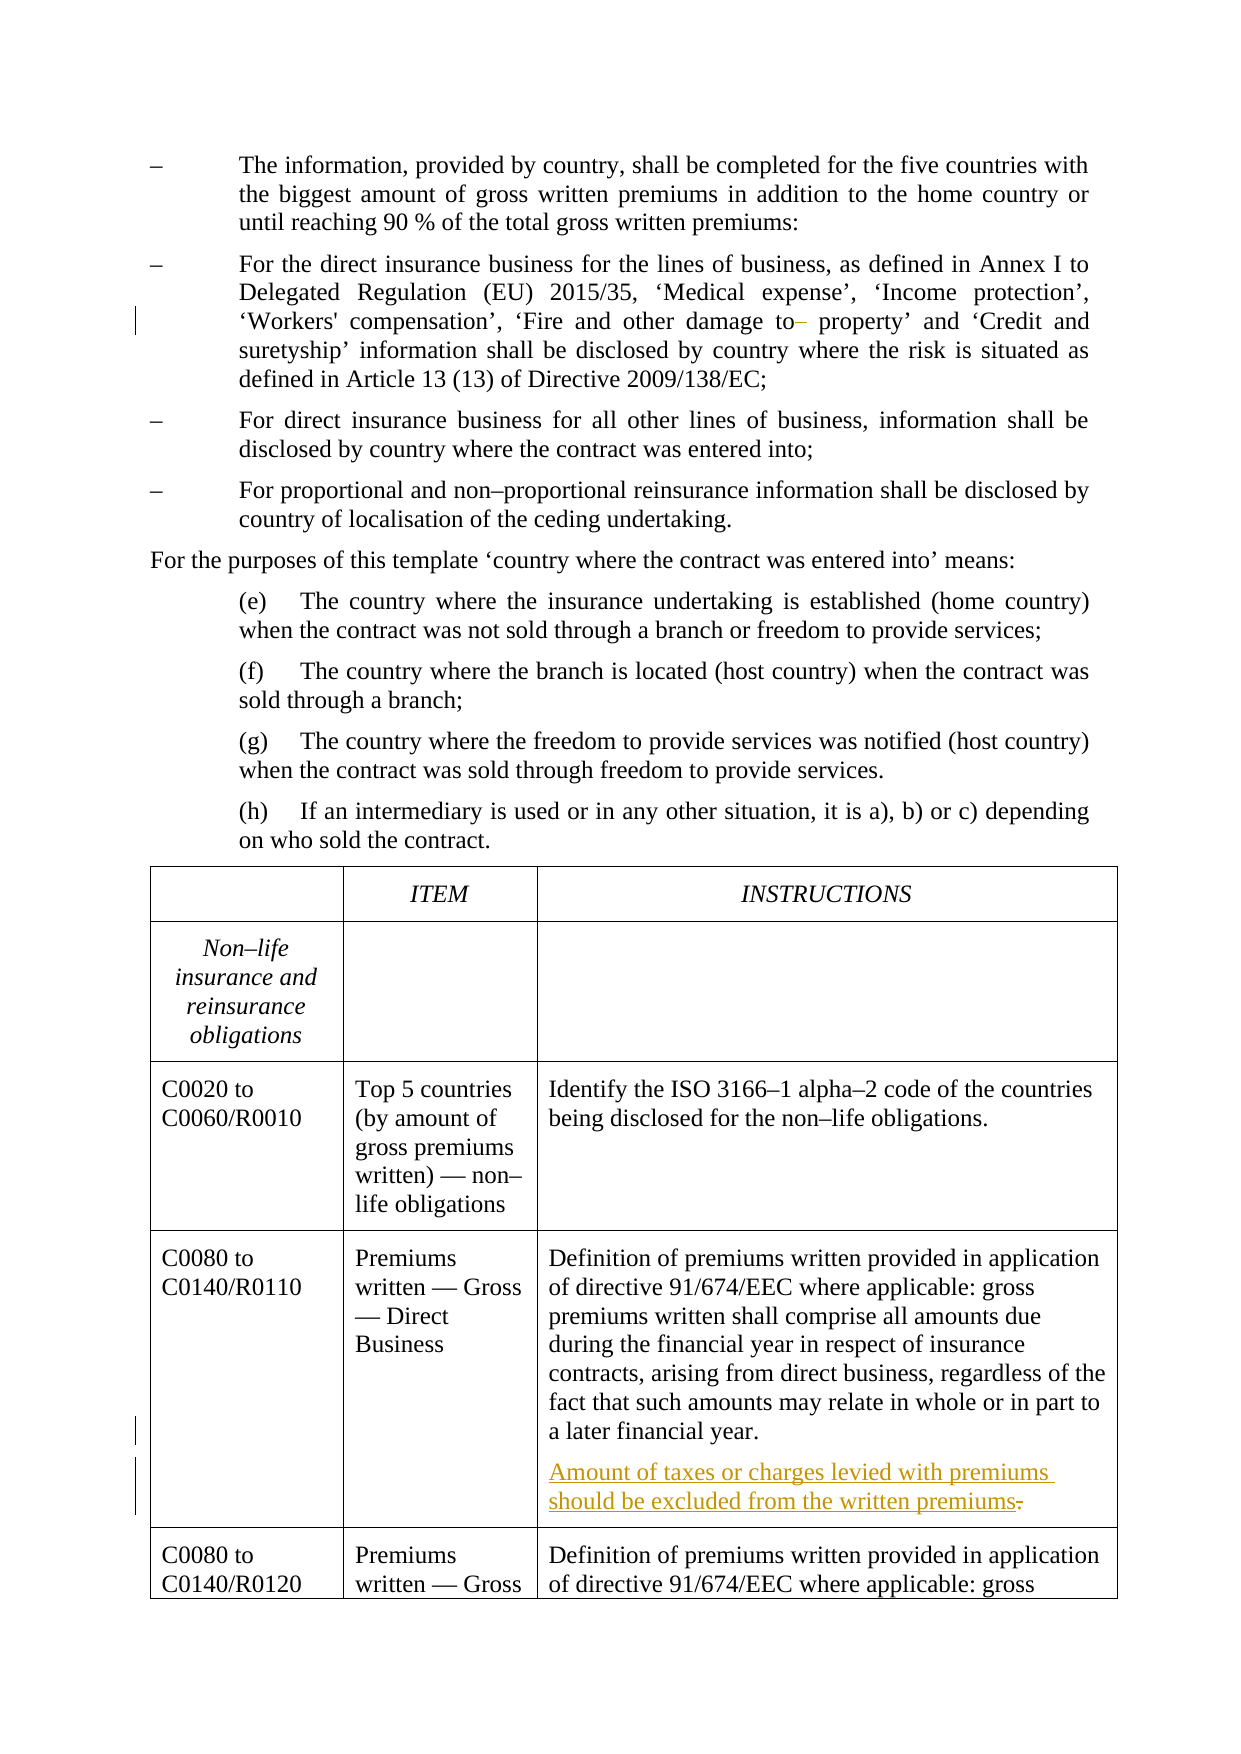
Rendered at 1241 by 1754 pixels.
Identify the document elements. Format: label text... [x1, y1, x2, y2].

text (g) The country where the freedom to provide services was notified (host country) when the contract was sold through freedom to provide services. [150, 726, 1090, 784]
list For proportional and non–proportional reinsurance information shall be disclosed by country of localisation of the ceding undertaking. [150, 475, 1090, 532]
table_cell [538, 1528, 1117, 1598]
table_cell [344, 1528, 537, 1598]
table_header INSTRUCTIONS [538, 867, 1117, 921]
table_cell C0020 to C0060/R0010 [151, 1062, 343, 1230]
table_cell C0080 to C0140/R0110 [151, 1231, 343, 1527]
list For the direct insurance business for the lines of business, as defined in Annex I to Delegated Regulation (EU) 2015/35, ‘Medical expense’, ‘Income protection’, ‘Workers' compensation’, ‘Fire and other damage to property’ and ‘Credit and suretyship’ information shall be disclosed by country where the risk is situated as defined in Article 13 (13) of Directive 2009/138/EC; [150, 249, 1090, 392]
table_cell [151, 1528, 343, 1598]
list The information, provided by country, shall be completed for the five countries with the biggest amount of gross written premiums in addition to the home country or until reaching 90 % of the total gross written premiums: [150, 150, 1090, 236]
text (h) If an intermediary is used or in any other situation, it is a), b) or c) depending on who sold the contract. [150, 796, 1090, 854]
table_cell Top 5 countries (by amount of gross premiums written) — non–life obligations [344, 1062, 537, 1230]
text (f) The country where the branch is located (host country) when the contract was sold through a branch; [150, 656, 1090, 714]
table_cell Non–life insurance and reinsurance obligations [151, 922, 343, 1061]
table_cell Identify the ISO 3166–1 alpha–2 code of the countries being disclosed for the non–life obligations. [538, 1062, 1117, 1230]
text For the purposes of this template ‘country where the contract was entered into’ means: [150, 545, 1090, 574]
table_header ITEM [344, 867, 537, 921]
text (e) The country where the insurance undertaking is established (home country) when the contract was not sold through a branch or freedom to provide services; [150, 586, 1090, 644]
table_cell [538, 922, 1117, 1061]
table_cell [344, 922, 537, 1061]
table_cell Premiums written — Gross — Direct Business [344, 1231, 537, 1527]
table_cell Definition of premiums written provided in application of directive 91/674/EEC where applicable: gross premiums written shall comprise all amounts due during the financial year in respect of insurance contracts, arising from direct business, regardless of the fact that such amounts may relate in whole or in part to a later financial year. [538, 1231, 1117, 1527]
list For direct insurance business for all other lines of business, information shall be disclosed by country where the contract was entered into; [150, 405, 1090, 462]
table_header [151, 867, 343, 921]
